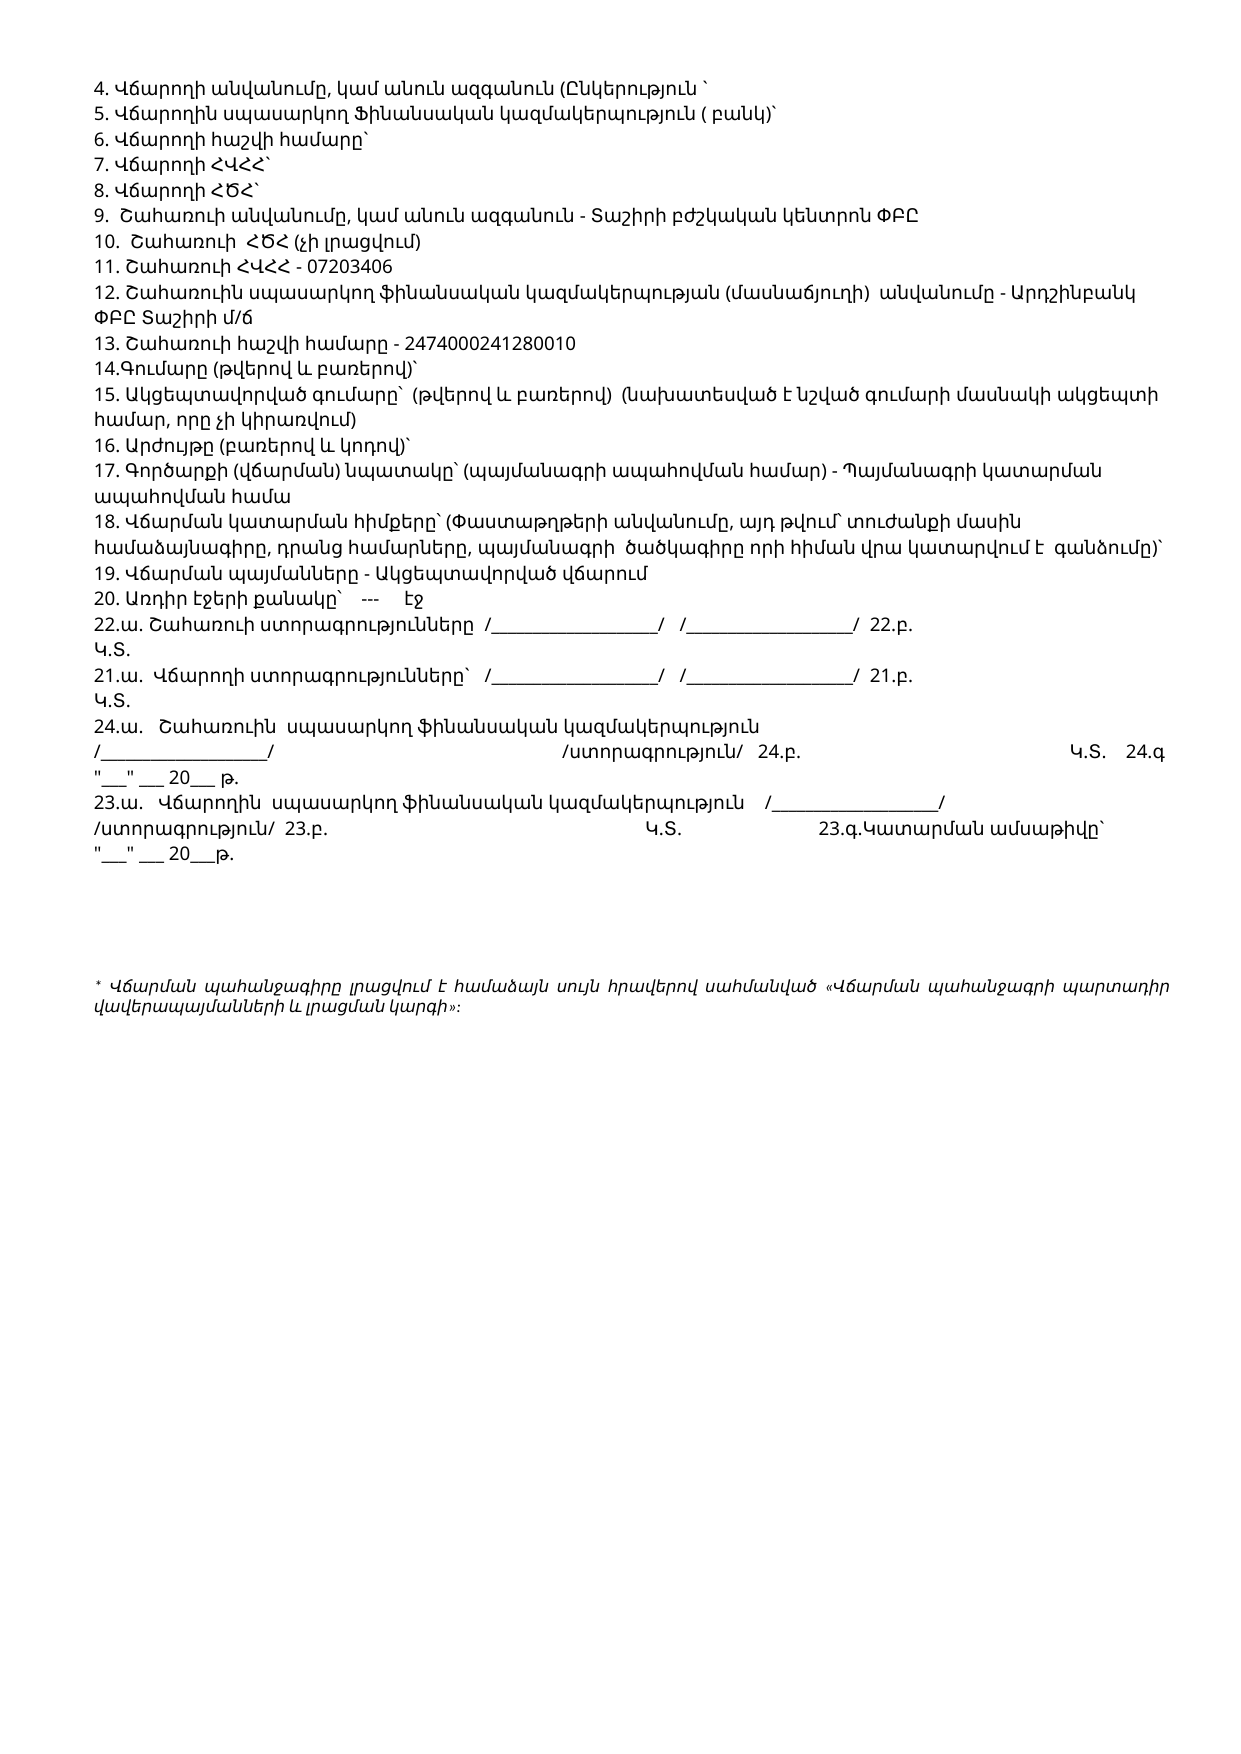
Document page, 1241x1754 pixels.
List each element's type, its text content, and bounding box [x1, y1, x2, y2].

text * Վճարման պահանջագիրը լրացվում է համաձայն սույն հրավերով սահմանված «Վճարման պահանջագրի պարտադիր վավերապայմանների և լրացման կարգի»: [94, 976, 1171, 1017]
